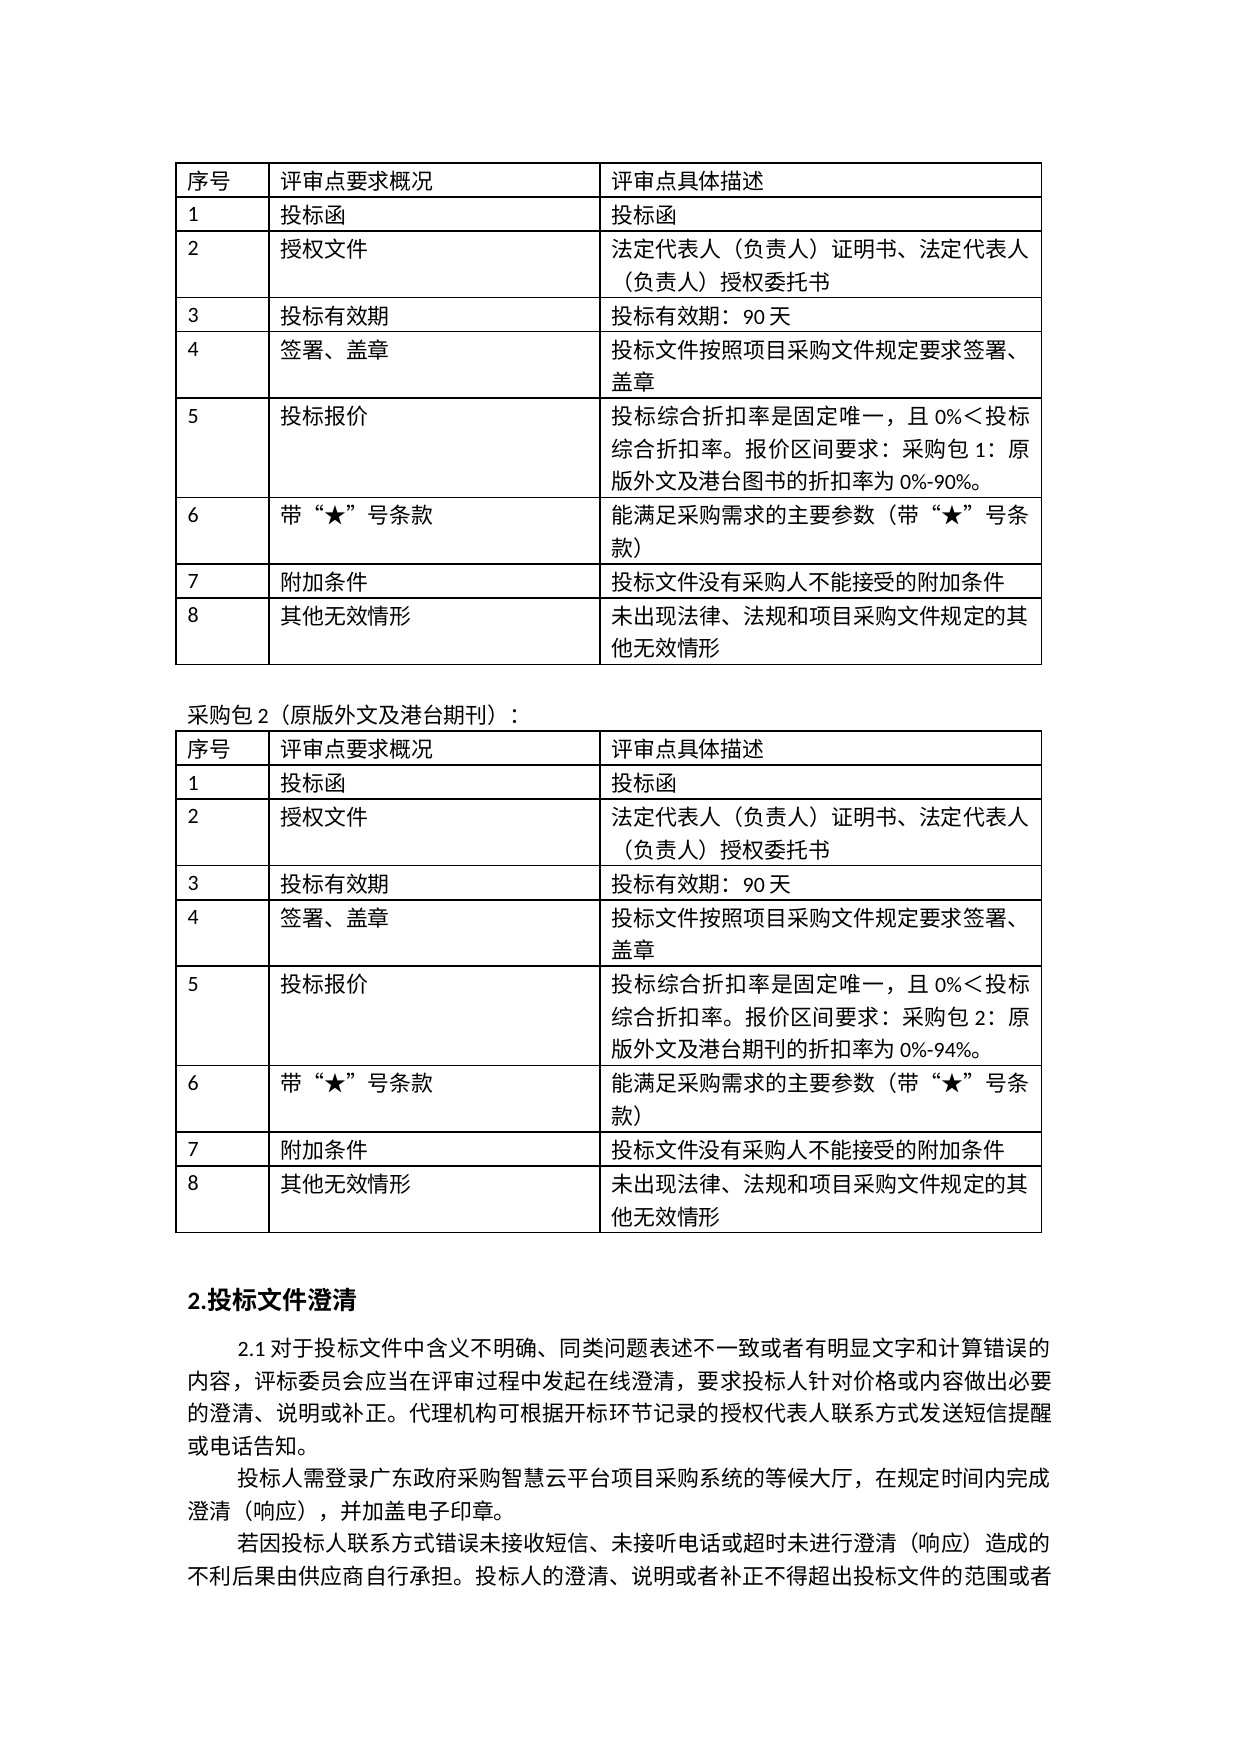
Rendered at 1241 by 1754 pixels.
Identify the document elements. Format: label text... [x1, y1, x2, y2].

table_cell 附加条件 [270, 565, 599, 597]
table_cell 1 [177, 766, 268, 798]
table_cell 1 [177, 198, 268, 230]
table_cell 7 [177, 565, 268, 597]
table_header 序号 [177, 732, 268, 764]
table_cell 签署、盖章 [270, 332, 599, 397]
table_cell 投标函 [601, 198, 1041, 230]
table_cell 法定代表人（负责人）证明书、法定代表人（负责人）授权委托书 [601, 800, 1041, 865]
table_cell 其他无效情形 [270, 599, 599, 663]
table_cell 投标报价 [270, 399, 599, 496]
table_cell 4 [177, 901, 268, 965]
text 2.1对于投标文件中含义不明确、同类问题表述不一致或者有明显文字和计算错误的内容，评标委员会应当在评审过程中发起在线澄清，要求投标人针对价格或内容做出必要的澄清、说明或补正。代理机构可根据开标环节记录的授权代表人联系方式发送短信提醒或电话告知。 [187, 1331, 1053, 1461]
table_cell 法定代表人（负责人）证明书、法定代表人（负责人）授权委托书 [601, 232, 1041, 297]
table_header 序号 [177, 164, 268, 196]
text 投标人需登录广东政府采购智慧云平台项目采购系统的等候大厅，在规定时间内完成澄清（响应），并加盖电子印章。 [187, 1461, 1053, 1526]
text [187, 1526, 1053, 1591]
table_cell 6 [177, 1066, 268, 1131]
table_cell 投标综合折扣率是固定唯一，且0%＜投标综合折扣率。报价区间要求：采购包1：原版外文及港台图书的折扣率为0%-90%。 [601, 399, 1041, 496]
table_cell 授权文件 [270, 800, 599, 865]
table_cell 8 [177, 599, 268, 663]
table_header 评审点具体描述 [601, 732, 1041, 764]
table_cell 2 [177, 800, 268, 865]
table_cell 4 [177, 332, 268, 397]
table_cell 签署、盖章 [270, 901, 599, 965]
table_cell 附加条件 [270, 1133, 599, 1165]
table_cell 投标文件没有采购人不能接受的附加条件 [601, 1133, 1041, 1165]
text 采购包2（原版外文及港台期刊）： [187, 698, 1053, 730]
table_cell 投标函 [270, 766, 599, 798]
table_cell 投标文件按照项目采购文件规定要求签署、盖章 [601, 901, 1041, 965]
table_cell 2 [177, 232, 268, 297]
table_cell 投标综合折扣率是固定唯一，且0%＜投标综合折扣率。报价区间要求：采购包2：原版外文及港台期刊的折扣率为0%-94%。 [601, 967, 1041, 1064]
table_cell 投标有效期 [270, 298, 599, 331]
table_cell 8 [177, 1167, 268, 1232]
table_header 评审点要求概况 [270, 164, 599, 196]
table_cell 投标有效期：90天 [601, 298, 1041, 331]
table_cell 投标文件按照项目采购文件规定要求签署、盖章 [601, 332, 1041, 397]
table_cell 3 [177, 298, 268, 331]
table_cell 能满足采购需求的主要参数（带“★”号条款） [601, 498, 1041, 563]
table_cell 投标函 [601, 766, 1041, 798]
table_cell 投标文件没有采购人不能接受的附加条件 [601, 565, 1041, 597]
table_cell 3 [177, 866, 268, 899]
table_cell 未出现法律、法规和项目采购文件规定的其他无效情形 [601, 599, 1041, 663]
table_cell 其他无效情形 [270, 1167, 599, 1232]
table_cell 6 [177, 498, 268, 563]
table_cell 投标报价 [270, 967, 599, 1064]
table_cell 带“★”号条款 [270, 498, 599, 563]
table_header 评审点要求概况 [270, 732, 599, 764]
table_cell 投标函 [270, 198, 599, 230]
table_cell 7 [177, 1133, 268, 1165]
table_cell 带“★”号条款 [270, 1066, 599, 1131]
table_cell 投标有效期 [270, 866, 599, 899]
table_cell 未出现法律、法规和项目采购文件规定的其他无效情形 [601, 1167, 1041, 1232]
text 2.投标文件澄清 [187, 1266, 1053, 1331]
table_cell 投标有效期：90天 [601, 866, 1041, 899]
table_cell 5 [177, 967, 268, 1064]
table_header 评审点具体描述 [601, 164, 1041, 196]
table_cell 能满足采购需求的主要参数（带“★”号条款） [601, 1066, 1041, 1131]
table_cell 5 [177, 399, 268, 496]
table_cell 授权文件 [270, 232, 599, 297]
